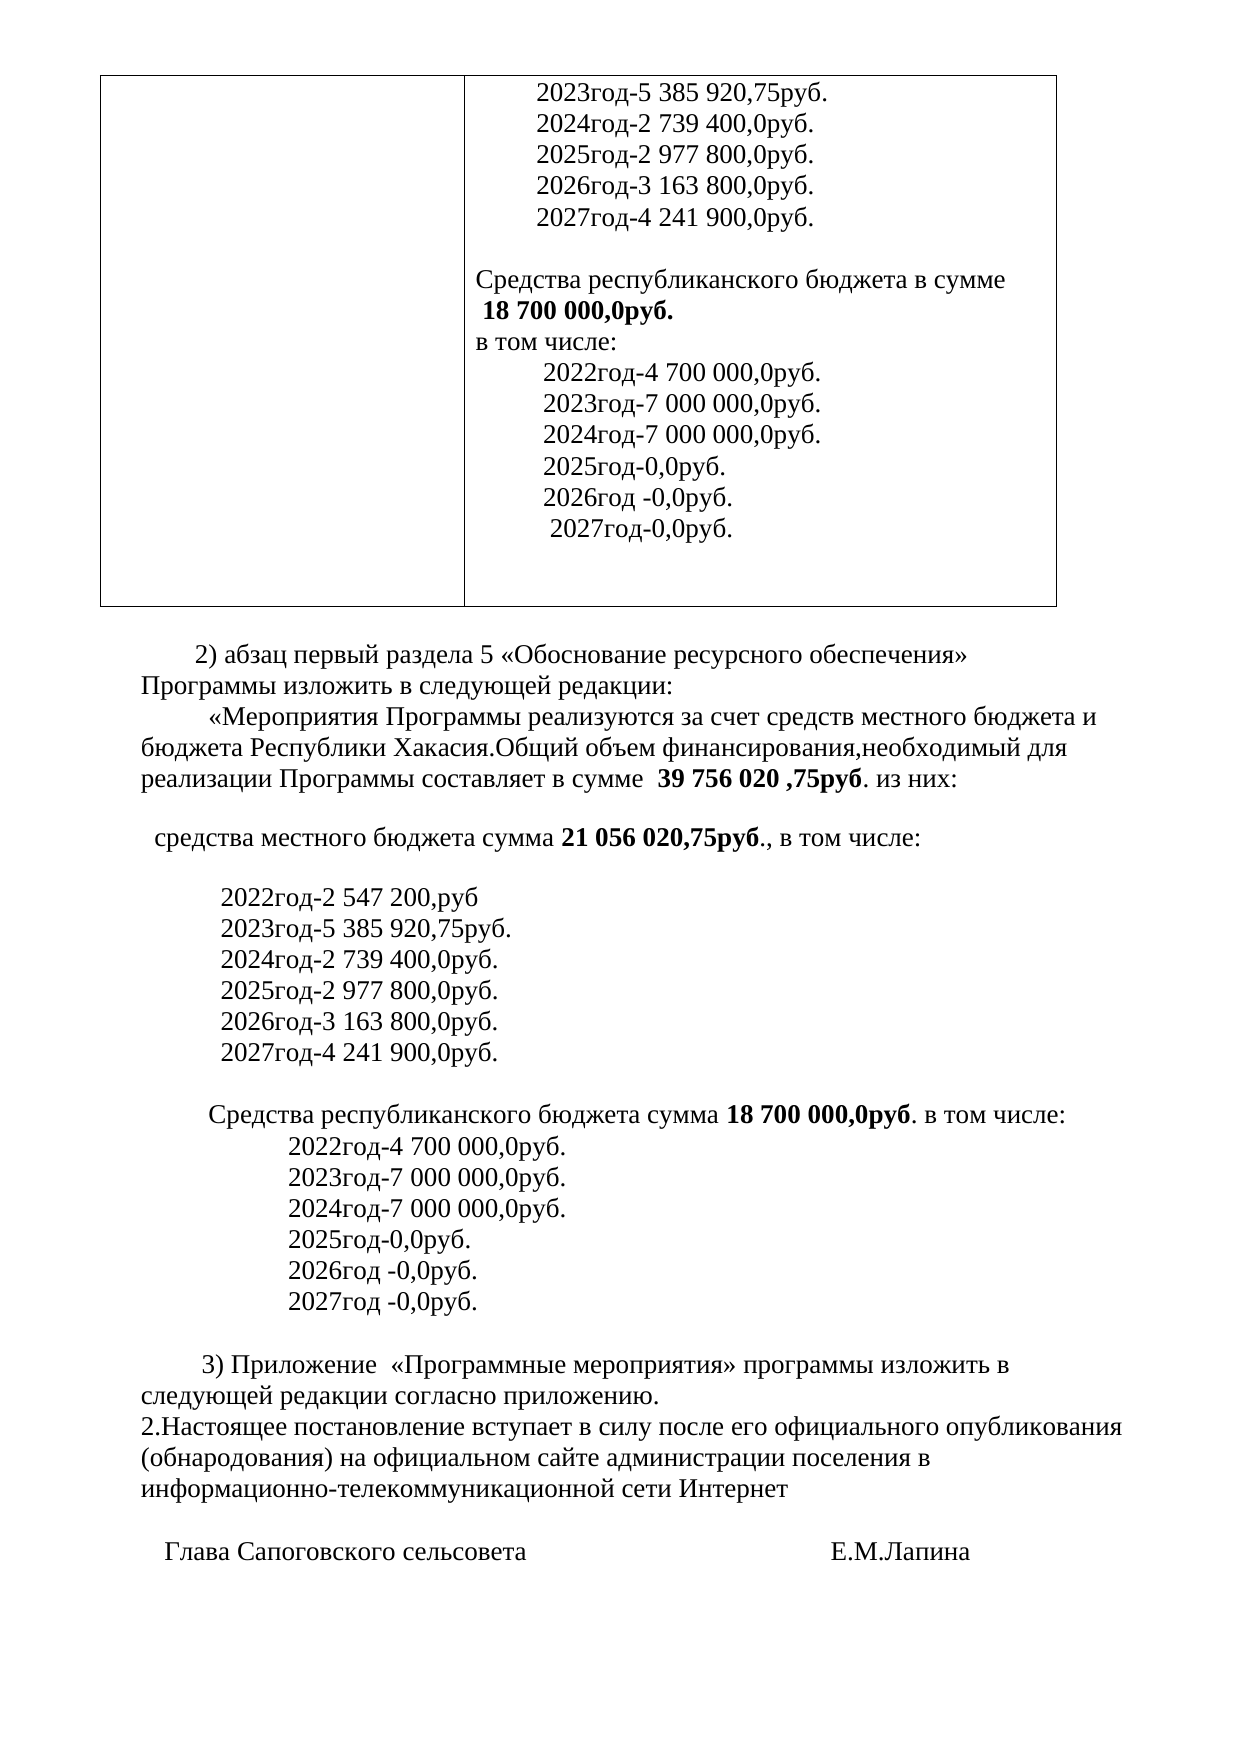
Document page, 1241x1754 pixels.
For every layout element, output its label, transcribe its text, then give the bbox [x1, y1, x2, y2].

text Средства республиканского бюджета сумма 18 700 000,0руб. в том числе: [141, 1099, 1133, 1130]
text средства местного бюджета сумма 21 056 020,75руб., в том числе: [141, 821, 1133, 853]
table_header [465, 76, 1056, 606]
text Глава Сапоговского сельсовета Е.М.Лапина [103, 1535, 1133, 1566]
text Программы изложить в следующей редакции: [141, 669, 1133, 700]
text 2022год-4 700 000,0руб. [159, 1130, 1133, 1161]
text 2024год-7 000 000,0руб. [159, 1192, 1133, 1223]
text 3) Приложение «Программные мероприятия» программы изложить в следующей редакции согласно приложению. [141, 1348, 1133, 1410]
text 2027год -0,0руб. [159, 1286, 1133, 1317]
text 2022год-2 547 200,руб [159, 881, 1133, 912]
text 2023год-7 000 000,0руб. [159, 1161, 1133, 1192]
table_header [101, 76, 464, 606]
text «Мероприятия Программы реализуются за счет средств местного бюджета и бюджета Республики Хакасия.Общий объем финансирования,необходимый для реализации Программы составляет в сумме 39 756 020 ,75руб. из них: [141, 700, 1133, 793]
text 2025год-2 977 800,0руб. [159, 974, 1133, 1005]
text 2.Настоящее постановление вступает в силу после его официального опубликования (обнародования) на официальном сайте администрации поселения в информационно-телекоммуникационной сети Интернет [141, 1410, 1133, 1503]
text 2023год-5 385 920,75руб. [159, 912, 1133, 943]
text 2025год-0,0руб. [159, 1223, 1133, 1254]
text 2026год -0,0руб. [159, 1254, 1133, 1286]
text 2024год-2 739 400,0руб. [159, 943, 1133, 974]
text 2) абзац первый раздела 5 «Обоснование ресурсного обеспечения» [141, 638, 1133, 669]
text 2027год-4 241 900,0руб. [159, 1036, 1133, 1067]
text 2026год-3 163 800,0руб. [159, 1005, 1133, 1036]
